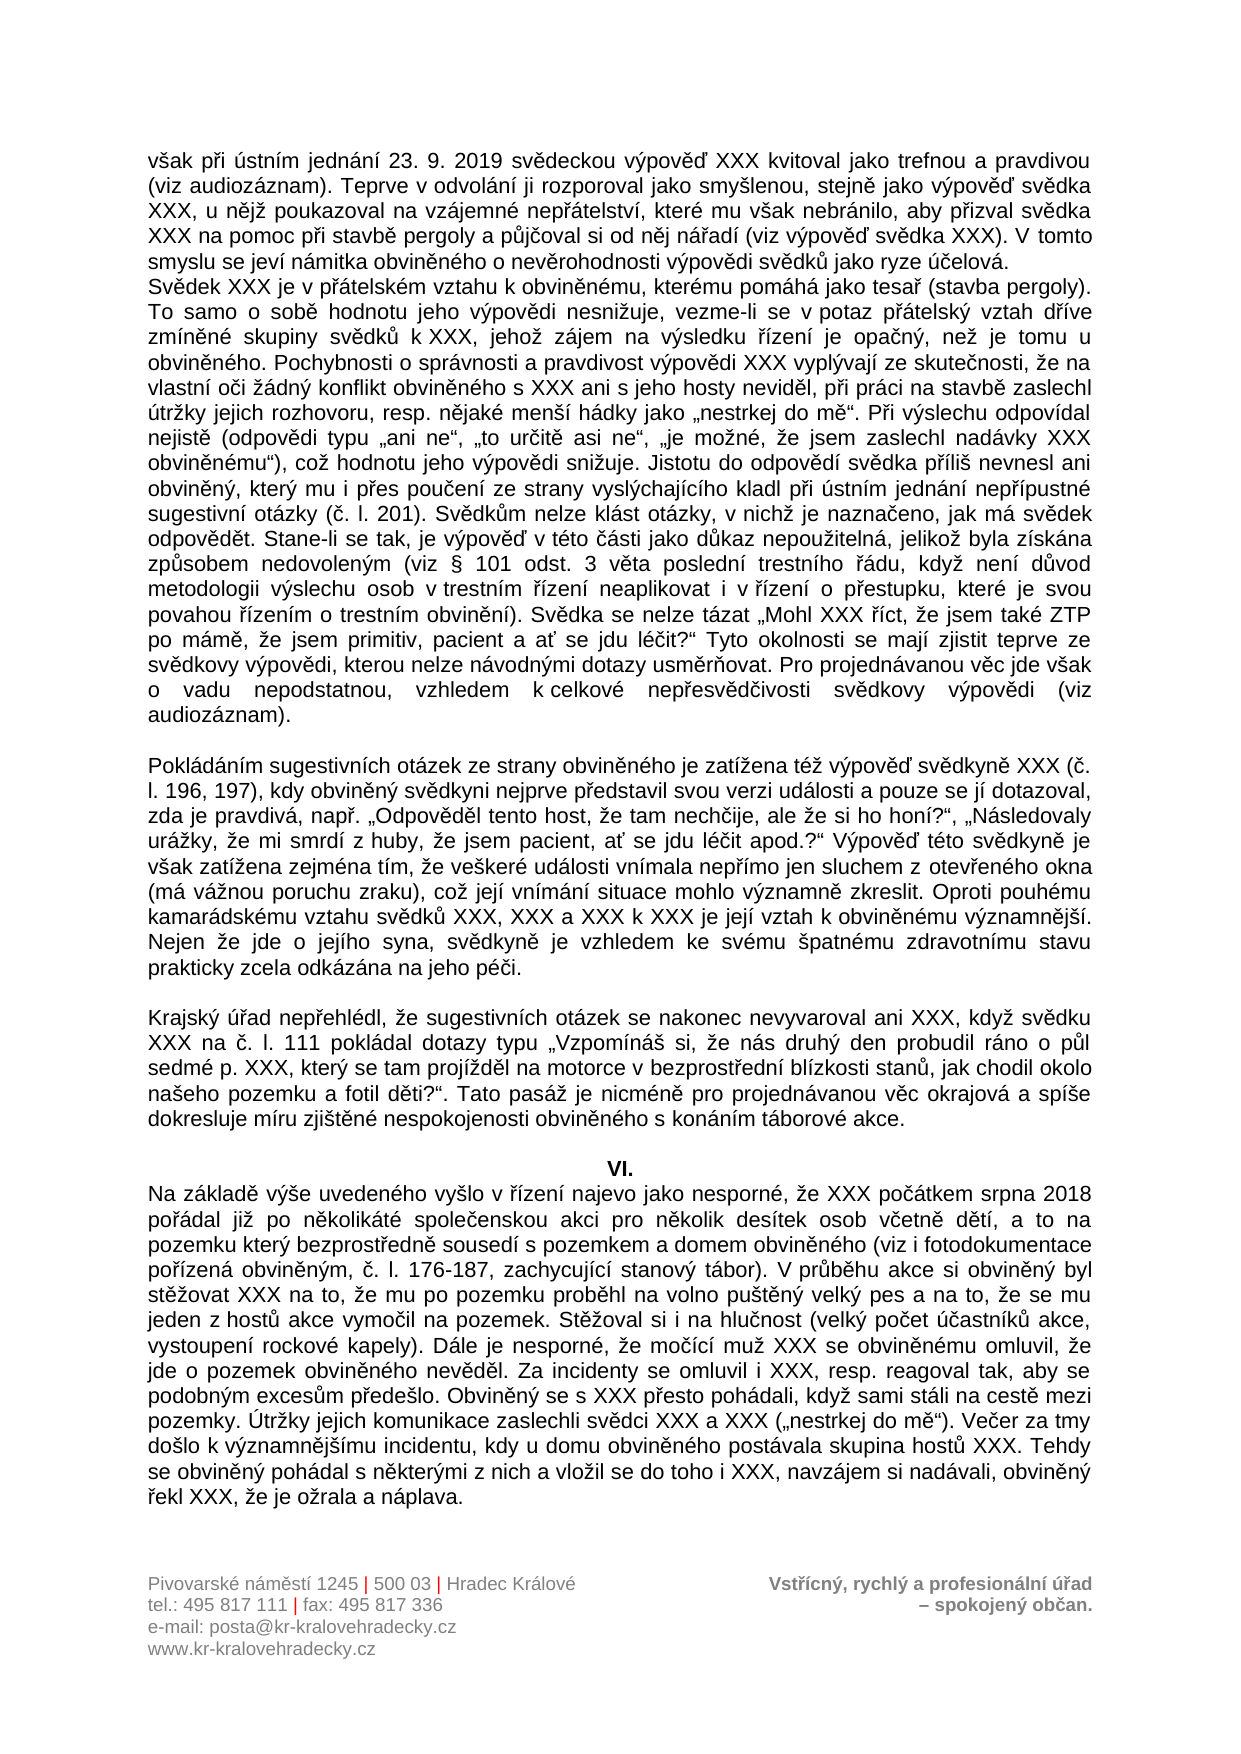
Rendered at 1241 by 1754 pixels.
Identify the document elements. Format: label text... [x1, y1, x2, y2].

text VI. [148, 1156, 1092, 1181]
text Svědek XXX je v přátelském vztahu k obviněnému, kterému pomáhá jako tesař (stavba pergoly). To samo o sobě hodnotu jeho výpovědi nesnižuje, vezme-li se v potaz přátelský vztah dříve zmíněné skupiny svědků k XXX, jehož zájem na výsledku řízení je opačný, než je tomu u obviněného. Pochybnosti o správnosti a pravdivost výpovědi XXX vyplývají ze skutečnosti, že na vlastní oči žádný konflikt obviněného s XXX ani s jeho hosty neviděl, při práci na stavbě zaslechl útržky jejich rozhovoru, resp. nějaké menší hádky jako „nestrkej do mě“. Při výslechu odpovídal nejistě (odpovědi typu „ani ne“, „to určitě asi ne“, „je možné, že jsem zaslechl nadávky XXX obviněnému“), což hodnotu jeho výpovědi snižuje. Jistotu do odpovědí svědka příliš nevnesl ani obviněný, který mu i přes poučení ze strany vyslýchajícího kladl při ústním jednání nepřípustné sugestivní otázky (č. l. 201). Svědkům nelze klást otázky, v nichž je naznačeno, jak má svědek odpovědět. Stane-li se tak, je výpověď v této části jako důkaz nepoužitelná, jelikož byla získána způsobem nedovoleným (viz § 101 odst. 3 věta poslední trestního řádu, když není důvod metodologii výslechu osob v trestním řízení neaplikovat i v řízení o přestupku, které je svou povahou řízením o trestním obvinění). Svědka se nelze tázat „Mohl XXX říct, že jsem také ZTP po mámě, že jsem primitiv, pacient a ať se jdu léčit?“ Tyto okolnosti se mají zjistit teprve ze svědkovy výpovědi, kterou nelze návodnými dotazy usměrňovat. Pro projednávanou věc jde však o vadu nepodstatnou, vzhledem k celkové nepřesvědčivosti svědkovy výpovědi (viz audiozáznam). [148, 274, 1092, 727]
text Krajský úřad nepřehlédl, že sugestivních otázek se nakonec nevyvaroval ani XXX, když svědku XXX na č. l. 111 pokládal dotazy typu „Vzpomínáš si, že nás druhý den probudil ráno o půl sedmé p. XXX, který se tam projížděl na motorce v bezprostřední blízkosti stanů, jak chodil okolo našeho pozemku a fotil děti?“. Tato pasáž je nicméně pro projednávanou věc okrajová a spíše dokresluje míru zjištěné nespokojenosti obviněného s konáním táborové akce. [148, 1005, 1092, 1131]
text Na základě výše uvedeného vyšlo v řízení najevo jako nesporné, že XXX počátkem srpna 2018 pořádal již po několikáté společenskou akci pro několik desítek osob včetně dětí, a to na pozemku který bezprostředně sousedí s pozemkem a domem obviněného (viz i fotodokumentace pořízená obviněným, č. l. 176-187, zachycující stanový tábor). V průběhu akce si obviněný byl stěžovat XXX na to, že mu po pozemku proběhl na volno puštěný velký pes a na to, že se mu jeden z hostů akce vymočil na pozemek. Stěžoval si i na hlučnost (velký počet účastníků akce, vystoupení rockové kapely). Dále je nesporné, že močící muž XXX se obviněnému omluvil, že jde o pozemek obviněného nevěděl. Za incidenty se omluvil i XXX, resp. reagoval tak, aby se podobným excesům předešlo. Obviněný se s XXX přesto pohádali, když sami stáli na cestě mezi pozemky. Útržky jejich komunikace zaslechli svědci XXX a XXX („nestrkej do mě“). Večer za tmy došlo k významnějšímu incidentu, kdy u domu obviněného postávala skupina hostů XXX. Tehdy se obviněný pohádal s některými z nich a vložil se do toho i XXX, navzájem si nadávali, obviněný řekl XXX, že je ožrala a náplava. [148, 1181, 1092, 1509]
text Pokládáním sugestivních otázek ze strany obviněného je zatížena též výpověď svědkyně XXX (č. l. 196, 197), kdy obviněný svědkyni nejprve představil svou verzi události a pouze se jí dotazoval, zda je pravdivá, např. „Odpověděl tento host, že tam nechčije, ale že si ho honí?“, „Následovaly urážky, že mi smrdí z huby, že jsem pacient, ať se jdu léčit apod.?“ Výpověď této svědkyně je však zatížena zejména tím, že veškeré události vnímala nepřímo jen sluchem z otevřeného okna (má vážnou poruchu zraku), což její vnímání situace mohlo významně zkreslit. Oproti pouhému kamarádskému vztahu svědků XXX, XXX a XXX k XXX je její vztah k obviněnému významnější. Nejen že jde o jejího syna, svědkyně je vzhledem ke svému špatnému zdravotnímu stavu prakticky zcela odkázána na jeho péči. [148, 753, 1092, 979]
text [148, 148, 1092, 274]
